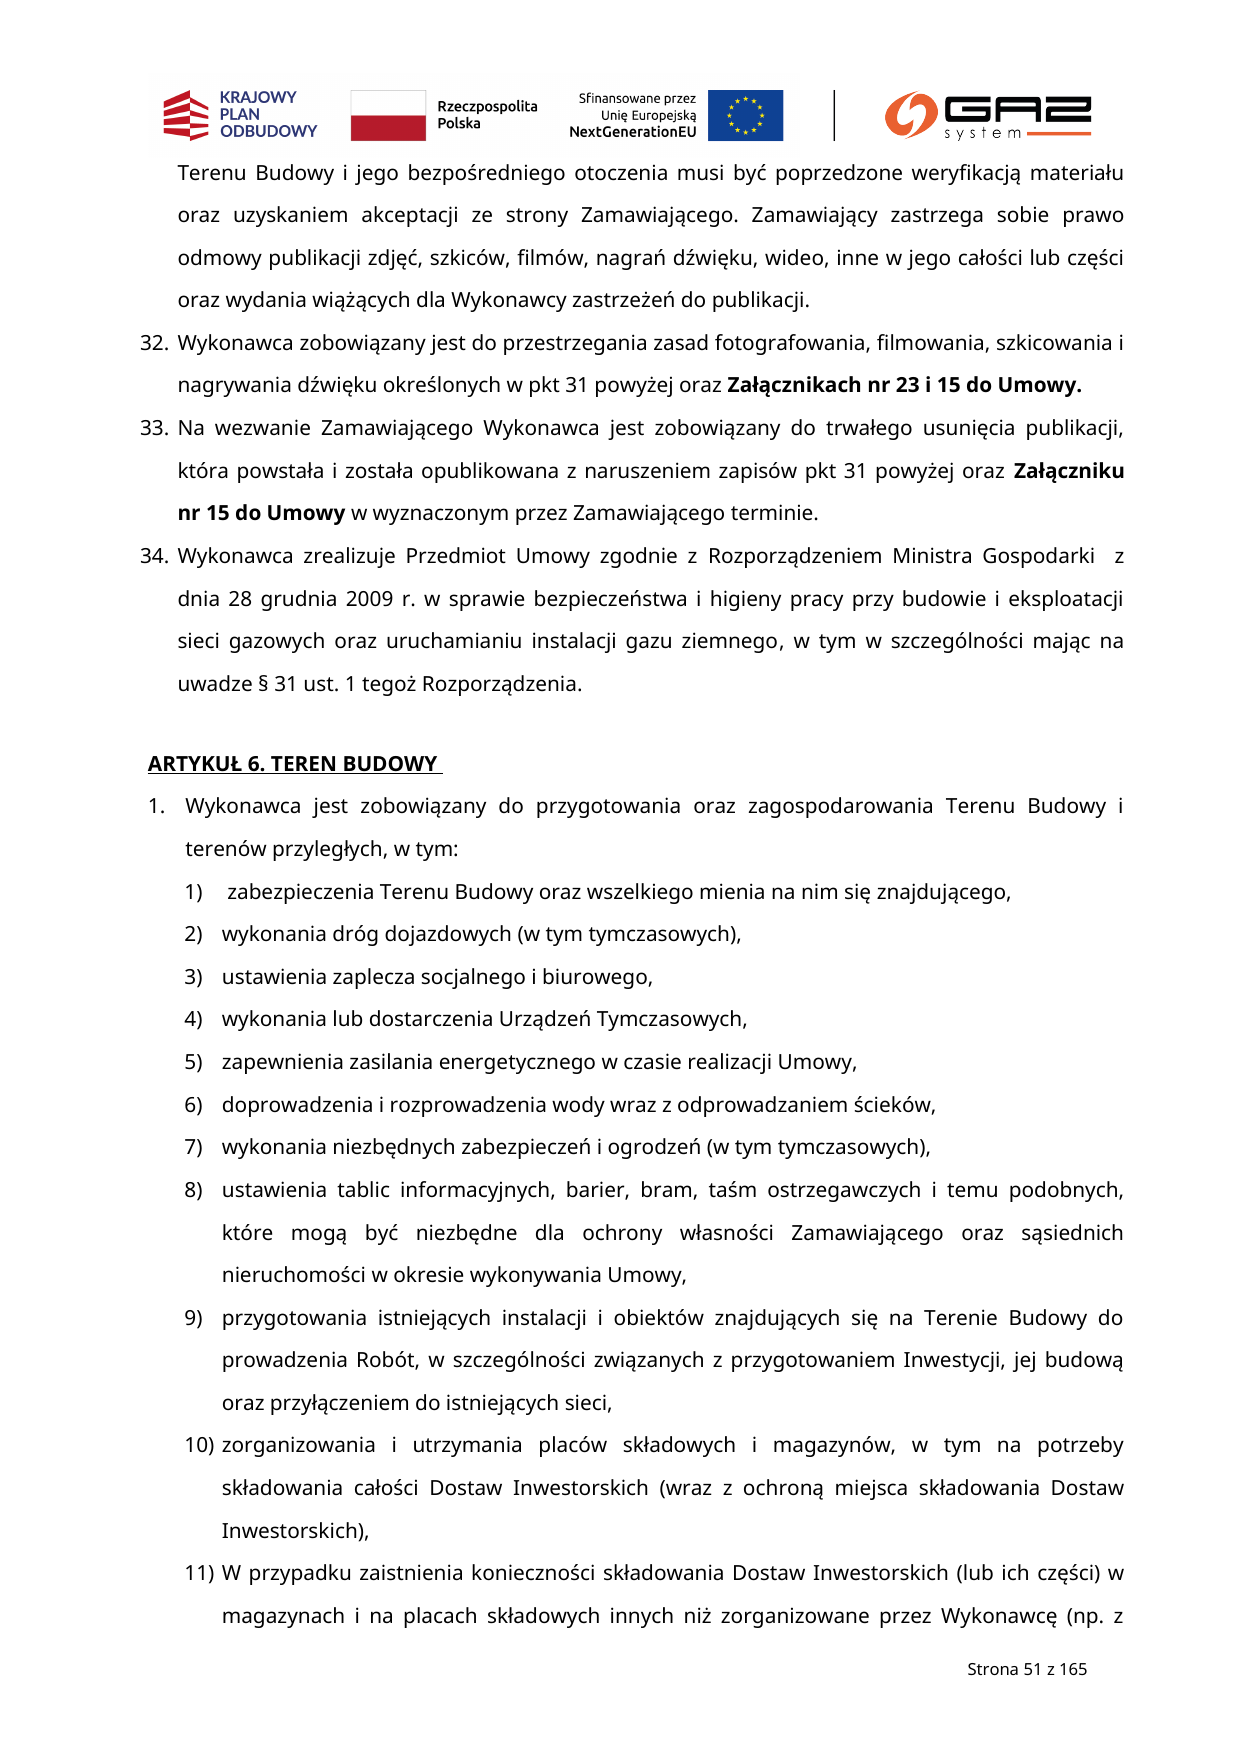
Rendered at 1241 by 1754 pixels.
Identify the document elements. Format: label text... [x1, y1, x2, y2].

list Wykonawca zobowiązany jest do przestrzegania zasad fotografowania, filmowania, szkicowania i nagrywania dźwięku określonych w pkt 31 powyżej oraz Załącznikach nr 23 i 15 do Umowy. [140, 328, 1125, 399]
list wykonania lub dostarczenia Urządzeń Tymczasowych, [184, 1004, 1125, 1033]
list wykonania dróg dojazdowych (w tym tymczasowych), [184, 919, 1125, 948]
list doprowadzenia i rozprowadzenia wody wraz z odprowadzaniem ścieków, [184, 1090, 1125, 1118]
list zorganizowania i utrzymania placów składowych i magazynów, w tym na potrzeby składowania całości Dostaw Inwestorskich (wraz z ochroną miejsca składowania Dostaw Inwestorskich), [184, 1431, 1125, 1544]
list wykonania niezbędnych zabezpieczeń i ogrodzeń (w tym tymczasowych), [184, 1132, 1125, 1161]
picture [147, 73, 1108, 158]
list ustawienia zaplecza socjalnego i biurowego, [184, 962, 1125, 990]
list ustawienia tablic informacyjnych, barier, bram, taśm ostrzegawczych i temu podobnych, które mogą być niezbędne dla ochrony własności Zamawiającego oraz sąsiednich nieruchomości w okresie wykonywania Umowy, [184, 1175, 1125, 1289]
subtitle ARTYKUŁ 6. TEREN BUDOWY [148, 749, 1125, 777]
list przygotowania istniejących instalacji i obiektów znajdujących się na Terenie Budowy do prowadzenia Robót, w szczególności związanych z przygotowaniem Inwestycji, jej budową oraz przyłączeniem do istniejących sieci, [184, 1303, 1125, 1416]
list Wykonawca jest zobowiązany do przygotowania oraz zagospodarowania Terenu Budowy i terenów przyległych, w tym: [148, 792, 1125, 863]
list zabezpieczenia Terenu Budowy oraz wszelkiego mienia na nim się znajdującego, [184, 877, 1125, 905]
list Na wezwanie Zamawiającego Wykonawca jest zobowiązany do trwałego usunięcia publikacji, która powstała i została opublikowana z naruszeniem zapisów pkt 31 powyżej oraz Załączniku nr 15 do Umowy w wyznaczonym przez Zamawiającego terminie. [140, 413, 1125, 527]
list zapewnienia zasilania energetycznego w czasie realizacji Umowy, [184, 1047, 1125, 1076]
list Wykonawca zrealizuje Przedmiot Umowy zgodnie z Rozporządzeniem Ministra Gospodarki z dnia 28 grudnia 2009 r. w sprawie bezpieczeństwa i higieny pracy przy budowie i eksploatacji sieci gazowych oraz uruchamianiu instalacji gazu ziemnego, w tym w szczególności mając na uwadze § 31 ust. 1 tegoż Rozporządzenia. [140, 541, 1125, 697]
